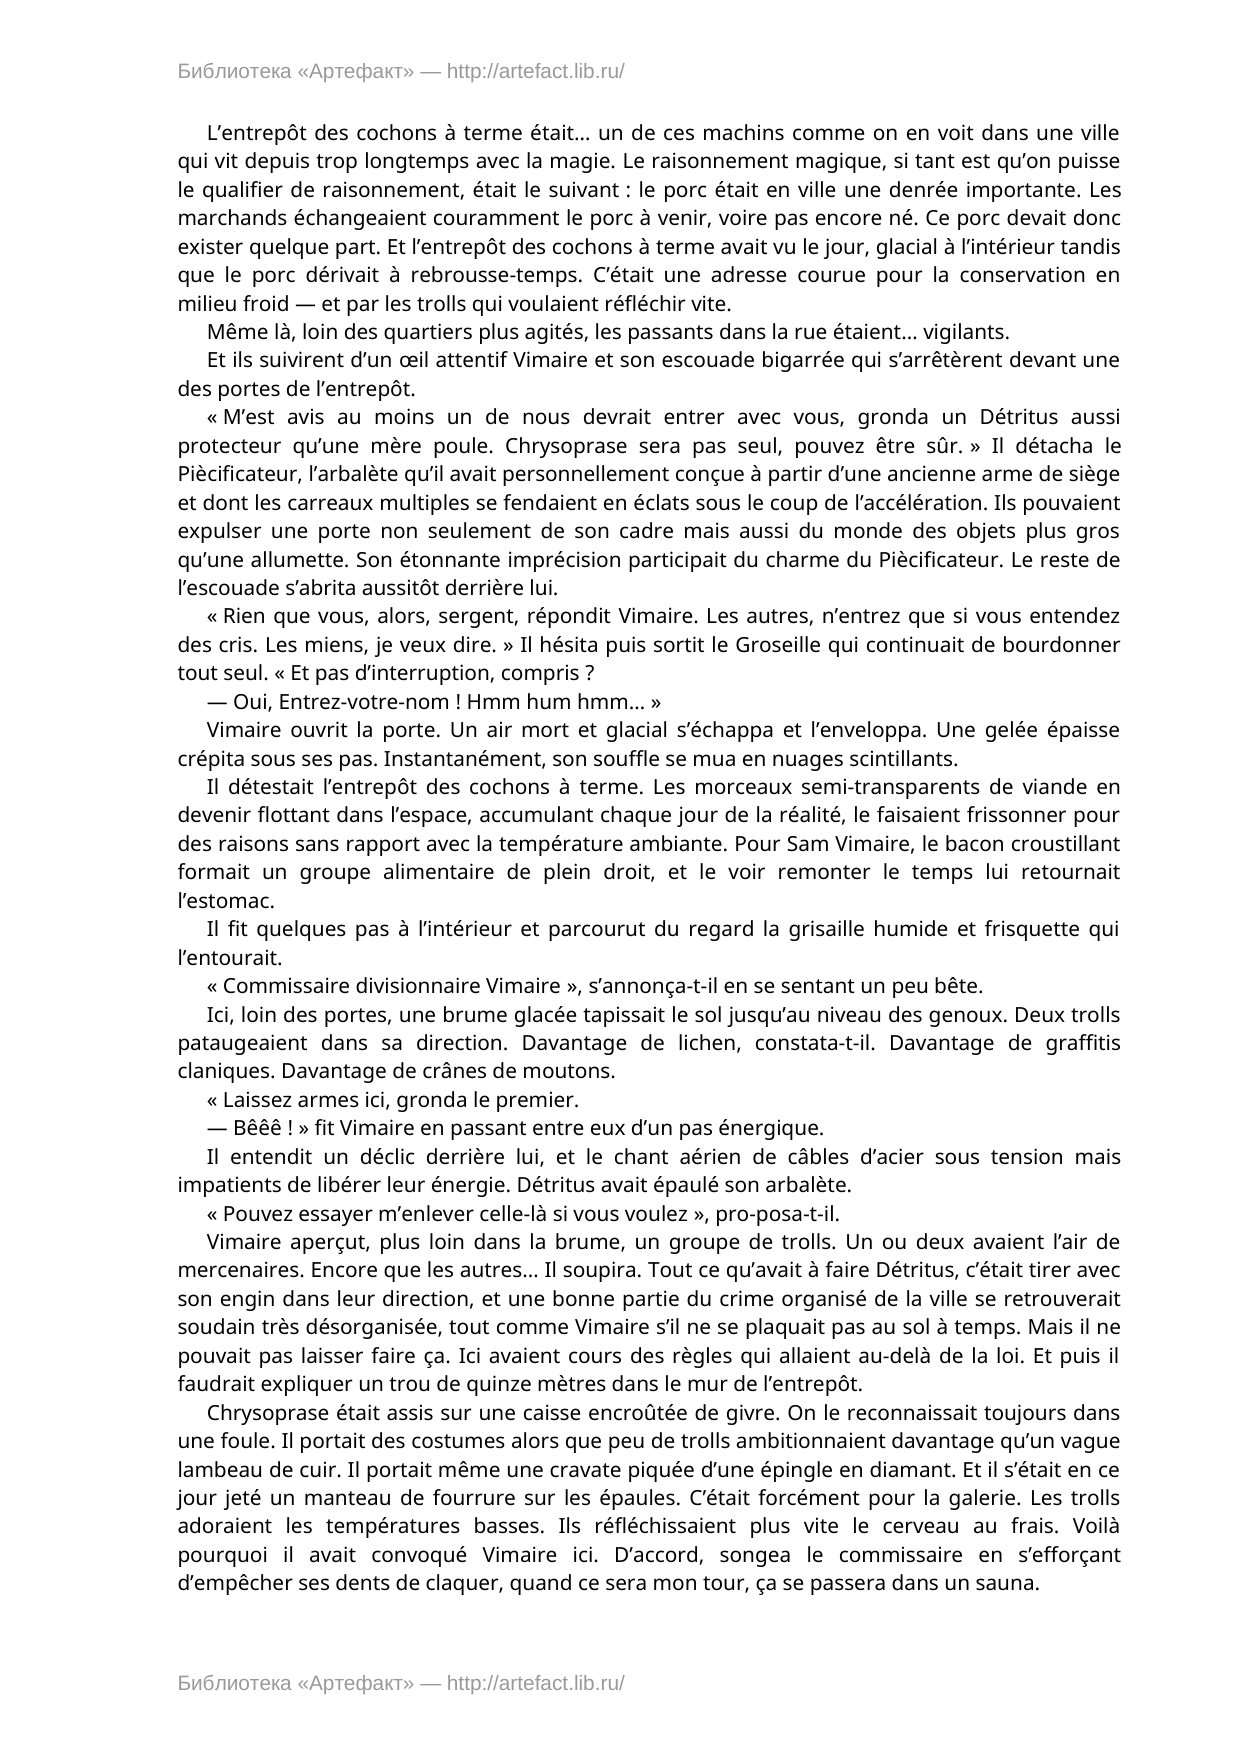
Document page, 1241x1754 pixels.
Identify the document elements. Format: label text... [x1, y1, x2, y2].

text Il fit quelques pas à l’intérieur et parcourut du regard la grisaille humide et frisquette qui l’entourait. [177, 914, 1122, 971]
text Ici, loin des portes, une brume glacée tapissait le sol jusqu’au niveau des genoux. Deux trolls pataugeaient dans sa direction. Davantage de lichen, constata-t-il. Davantage de graffitis claniques. Davantage de crânes de moutons. [177, 1000, 1122, 1085]
text — Bêêê ! » fit Vimaire en passant entre eux d’un pas énergique. [177, 1113, 1122, 1142]
text Vimaire aperçut, plus loin dans la brume, un groupe de trolls. Un ou deux avaient l’air de mercenaires. Encore que les autres… Il soupira. Tout ce qu’avait à faire Détritus, c’était tirer avec son engin dans leur direction, et une bonne partie du crime organisé de la ville se retrouverait soudain très désorganisée, tout comme Vimaire s’il ne se plaquait pas au sol à temps. Mais il ne pouvait pas laisser faire ça. Ici avaient cours des règles qui allaient au-delà de la loi. Et puis il faudrait expliquer un trou de quinze mètres dans le mur de l’entrepôt. [177, 1227, 1122, 1398]
text Vimaire ouvrit la porte. Un air mort et glacial s’échappa et l’enveloppa. Une gelée épaisse crépita sous ses pas. Instantanément, son souffle se mua en nuages scintillants. [177, 715, 1122, 772]
text Chrysoprase était assis sur une caisse encroûtée de givre. On le reconnaissait toujours dans une foule. Il portait des costumes alors que peu de trolls ambitionnaient davantage qu’un vague lambeau de cuir. Il portait même une cravate piquée d’une épingle en diamant. Et il s’était en ce jour jeté un manteau de fourrure sur les épaules. C’était forcément pour la galerie. Les trolls adoraient les températures basses. Ils réfléchissaient plus vite le cerveau au frais. Voilà pourquoi il avait convoqué Vimaire ici. D’accord, songea le commissaire en s’efforçant d’empêcher ses dents de claquer, quand ce sera mon tour, ça se passera dans un sauna. [177, 1398, 1122, 1597]
text « M’est avis au moins un de nous devrait entrer avec vous, gronda un Détritus aussi protecteur qu’une mère poule. Chrysoprase sera pas seul, pouvez être sûr. » Il détacha le Piècificateur, l’arbalète qu’il avait personnellement conçue à partir d’une ancienne arme de siège et dont les carreaux multiples se fendaient en éclats sous le coup de l’accélération. Ils pouvaient expulser une porte non seulement de son cadre mais aussi du monde des objets plus gros qu’une allumette. Son étonnante imprécision participait du charme du Piècificateur. Le reste de l’escouade s’abrita aussitôt derrière lui. [177, 402, 1122, 602]
text « Commissaire divisionnaire Vimaire », s’annonça-t-il en se sentant un peu bête. [177, 971, 1122, 1000]
text — Oui, Entrez-votre-nom ! Hmm hum hmm… » [177, 687, 1122, 715]
text Il détestait l’entrepôt des cochons à terme. Les morceaux semi-transparents de viande en devenir flottant dans l’espace, accumulant chaque jour de la réalité, le faisaient frissonner pour des raisons sans rapport avec la température ambiante. Pour Sam Vimaire, le bacon croustillant formait un groupe alimentaire de plein droit, et le voir remonter le temps lui retournait l’estomac. [177, 772, 1122, 914]
text « Rien que vous, alors, sergent, répondit Vimaire. Les autres, n’entrez que si vous entendez des cris. Les miens, je veux dire. » Il hésita puis sortit le Groseille qui continuait de bourdonner tout seul. « Et pas d’interruption, compris ? [177, 602, 1122, 687]
text Et ils suivirent d’un œil attentif Vimaire et son escouade bigarrée qui s’arrêtèrent devant une des portes de l’entrepôt. [177, 346, 1122, 402]
text L’entrepôt des cochons à terme était… un de ces machins comme on en voit dans une ville qui vit depuis trop longtemps avec la magie. Le raisonnement magique, si tant est qu’on puisse le qualifier de raisonnement, était le suivant : le porc était en ville une denrée importante. Les marchands échangeaient couramment le porc à venir, voire pas encore né. Ce porc devait donc exister quelque part. Et l’entrepôt des cochons à terme avait vu le jour, glacial à l’intérieur tandis que le porc dérivait à rebrousse-temps. C’était une adresse courue pour la conservation en milieu froid — et par les trolls qui voulaient réfléchir vite. [177, 118, 1122, 317]
text « Pouvez essayer m’enlever celle-là si vous voulez », pro-posa-t-il. [177, 1199, 1122, 1227]
text Il entendit un déclic derrière lui, et le chant aérien de câbles d’acier sous tension mais impatients de libérer leur énergie. Détritus avait épaulé son arbalète. [177, 1142, 1122, 1199]
text Même là, loin des quartiers plus agités, les passants dans la rue étaient… vigilants. [177, 317, 1122, 346]
text « Laissez armes ici, gronda le premier. [177, 1085, 1122, 1113]
